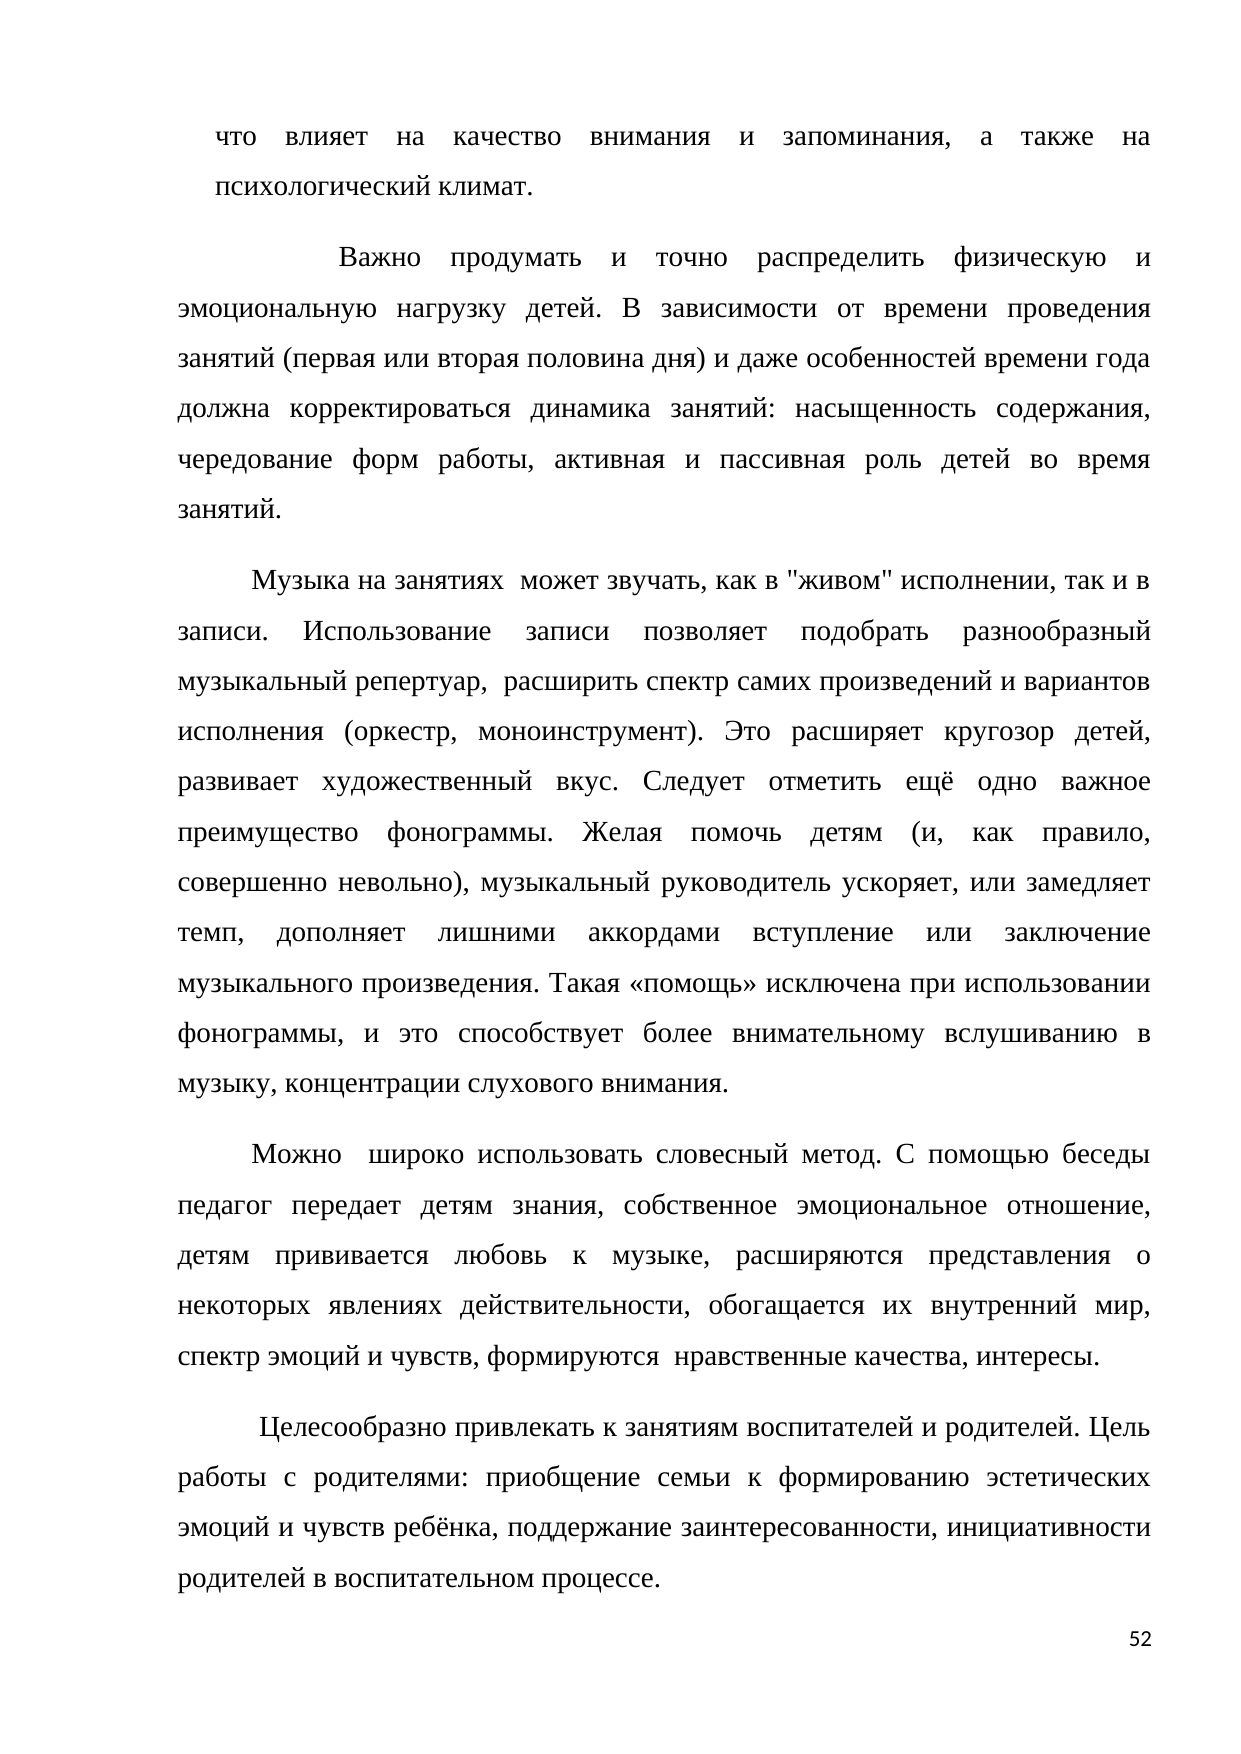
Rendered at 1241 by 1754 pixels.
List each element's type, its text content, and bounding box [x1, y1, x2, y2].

text Музыка на занятиях может звучать, как в "живом" исполнении, так и в записи. Использование записи позволяет подобрать разнообразный музыкальный репертуар, расширить спектр самих произведений и вариантов исполнения (оркестр, моноинструмент). Это расширяет кругозор детей, развивает художественный вкус. Следует отметить ещё одно важное преимущество фонограммы. Желая помочь детям (и, как правило, совершенно невольно), музыкальный руководитель ускоряет, или замедляет темп, дополняет лишними аккордами вступление или заключение музыкального произведения. Такая «помощь» исключена при использовании фонограммы, и это способствует более внимательному вслушиванию в музыку, концентрации слухового внимания. [177, 562, 1152, 1099]
text Важно продумать и точно распределить физическую и эмоциональную нагрузку детей. В зависимости от времени проведения занятий (первая или вторая половина дня) и даже особенностей времени года должна корректироваться динамика занятий: насыщенность содержания, чередование форм работы, активная и пассивная роль детей во время занятий. [177, 239, 1152, 525]
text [215, 118, 1152, 202]
text Целесообразно привлекать к занятиям воспитателей и родителей. Цель работы с родителями: приобщение семьи к формированию эстетических эмоций и чувств ребёнка, поддержание заинтересованности, инициативности родителей в воспитательном процессе. [177, 1409, 1152, 1593]
text Можно широко использовать словесный метод. С помощью беседы педагог передает детям знания, собственное эмоциональное отношение, детям прививается любовь к музыке, расширяются представления о некоторых явлениях действительности, обогащается их внутренний мир, спектр эмоций и чувств, формируются нравственные качества, интересы. [177, 1137, 1152, 1371]
